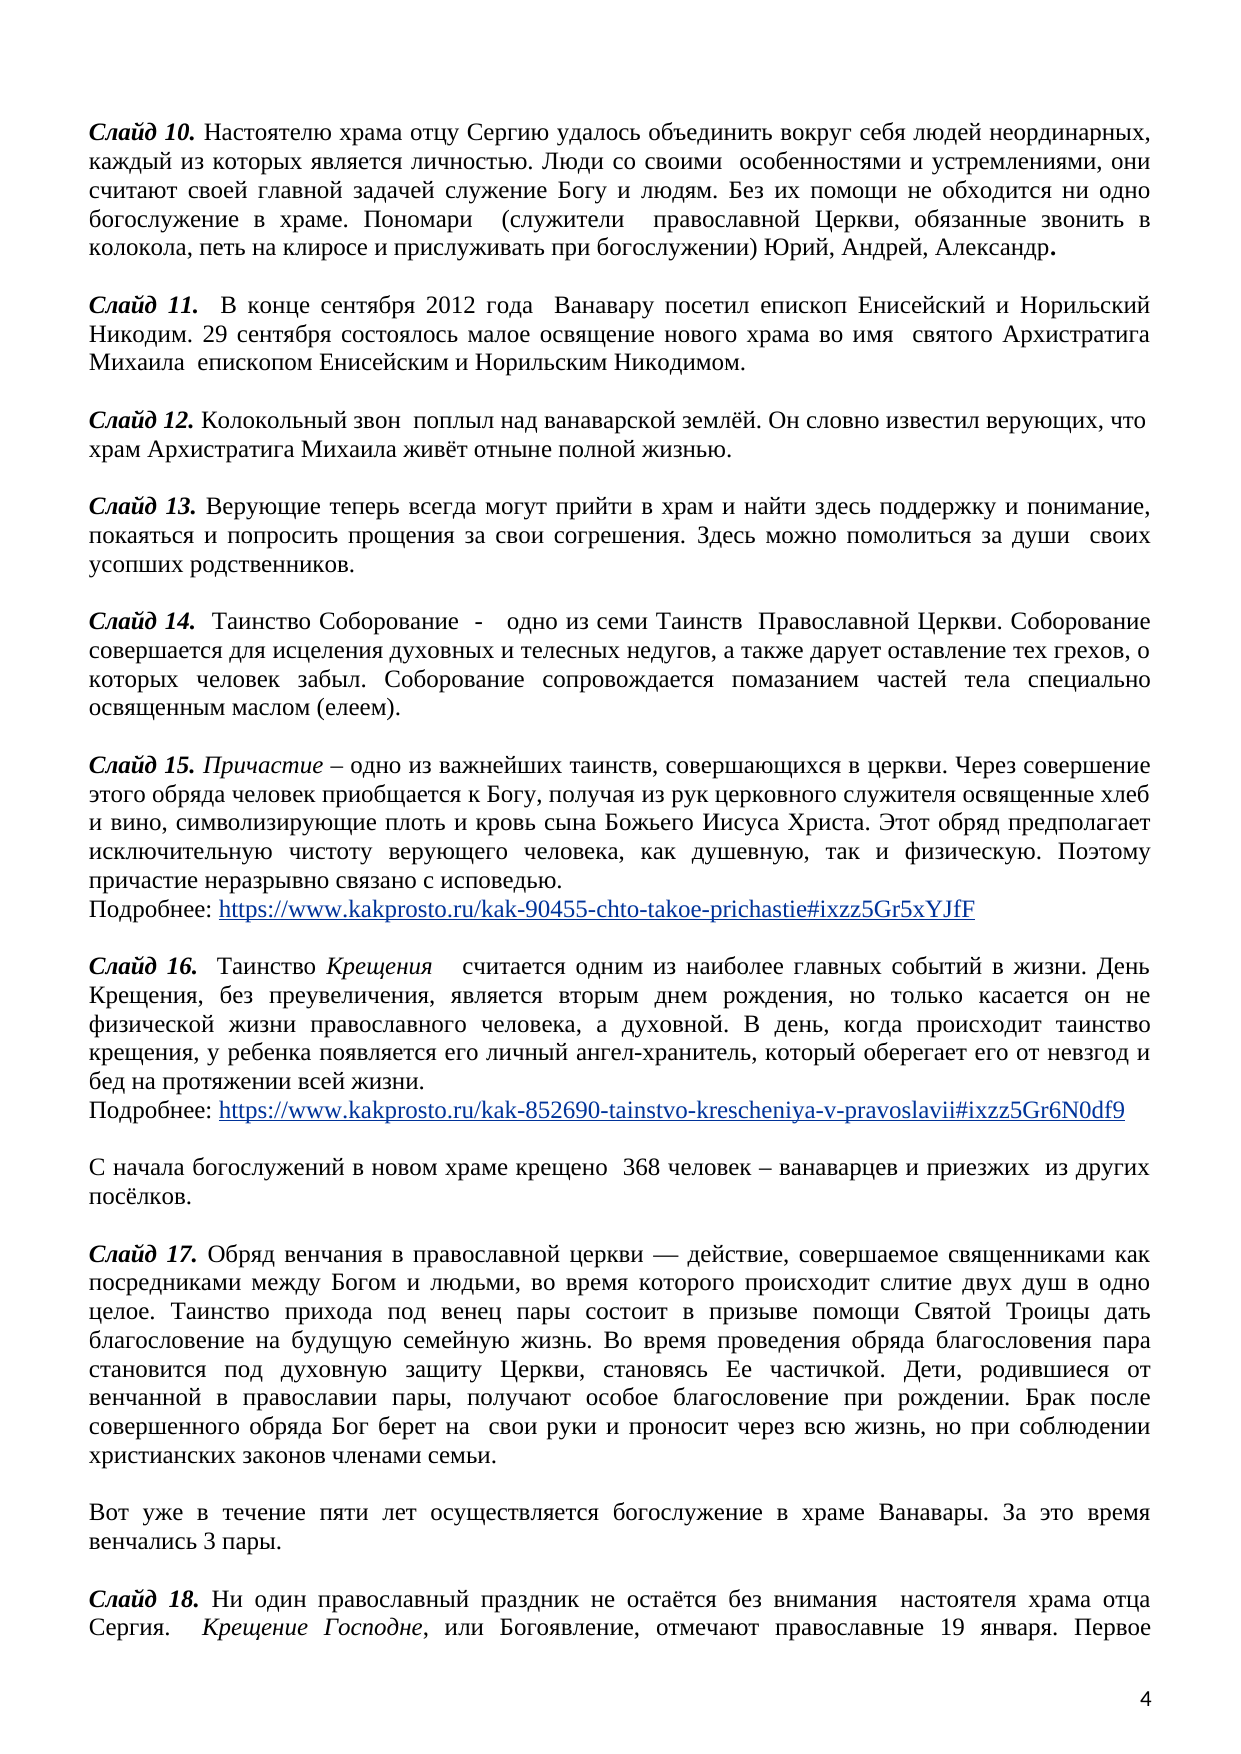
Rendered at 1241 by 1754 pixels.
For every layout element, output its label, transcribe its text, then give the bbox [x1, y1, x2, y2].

text Слайд 12. Колокольный звон поплыл над ванаварской землёй. Он словно известил верующих, что храм Архистратига Михаила живёт отныне полной жизнью. [89, 405, 1152, 462]
text Подробнее: https://www.kakprosto.ru/kak-90455-chto-takoe-prichastie#ixzz5Gr5xYJfF [89, 894, 1152, 922]
text Подробнее: https://www.kakprosto.ru/kak-852690-tainstvo-krescheniya-v-pravoslavii#ixzz5Gr6N0df9 [89, 1095, 1152, 1124]
text С начала богослужений в новом храме крещено 368 человек – ванаварцев и приезжих из других посёлков. [89, 1152, 1152, 1210]
text Слайд 15. Причастие – одно из важнейших таинств, совершающихся в церкви. Через совершение этого обряда человек приобщается к Богу, получая из рук церковного служителя освященные хлеб и вино, символизирующие плоть и кровь сына Божьего Иисуса Христа. Этот обряд предполагает исключительную чистоту верующего человека, как душевную, так и физическую. Поэтому причастие неразрывно связано с исповедью. [89, 750, 1152, 894]
text Слайд 16. Таинство Крещения считается одним из наиболее главных событий в жизни. День Крещения, без преувеличения, является вторым днем рождения, но только касается он не физической жизни православного человека, а духовной. В день, когда происходит таинство крещения, у ребенка появляется его личный ангел-хранитель, который оберегает его от невзгод и бед на протяжении всей жизни. [89, 951, 1152, 1095]
text Слайд 10. Настоятелю храма отцу Сергию удалось объединить вокруг себя людей неординарных, каждый из которых является личностью. Люди со своими особенностями и устремлениями, они считают своей главной задачей служение Богу и людям. Без их помощи не обходится ни одно богослужение в храме. Пономари (служители православной Церкви, обязанные звонить в колокола, петь на клиросе и прислуживать при богослужении) Юрий, Андрей, Александр. [89, 117, 1152, 261]
text Слайд 11. В конце сентября 2012 года Ванавару посетил епископ Енисейский и Норильский Никодим. 29 сентября состоялось малое освящение нового храма во имя святого Архистратига Михаила епископом Енисейским и Норильским Никодимом. [89, 290, 1152, 376]
text Слайд 13. Верующие теперь всегда могут прийти в храм и найти здесь поддержку и понимание, покаяться и попросить прощения за свои согрешения. Здесь можно помолиться за души своих усопших родственников. [89, 491, 1152, 577]
text Вот уже в течение пяти лет осуществляется богослужение в храме Ванавары. За это время венчались 3 пары. [89, 1497, 1152, 1555]
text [89, 1584, 1152, 1641]
text Слайд 17. Обряд венчания в православной церкви — действие, совершаемое священниками как посредниками между Богом и людьми, во время которого происходит слитие двух душ в одно целое. Таинство прихода под венец пары состоит в призыве помощи Святой Троицы дать благословение на будущую семейную жизнь. Во время проведения обряда благословения пара становится под духовную защиту Церкви, становясь Ее частичкой. Дети, родившиеся от венчанной в православии пары, получают особое благословение при рождении. Брак после совершенного обряда Бог берет на свои руки и проносит через всю жизнь, но при соблюдении христианских законов членами семьи. [89, 1239, 1152, 1469]
text Слайд 14. Таинство Соборование - одно из семи Таинств Православной Церкви. Соборование совершается для исцеления духовных и телесных недугов, а также дарует оставление тех грехов, о которых человек забыл. Соборование сопровождается помазанием частей тела специально освященным маслом (елеем). [89, 606, 1152, 721]
